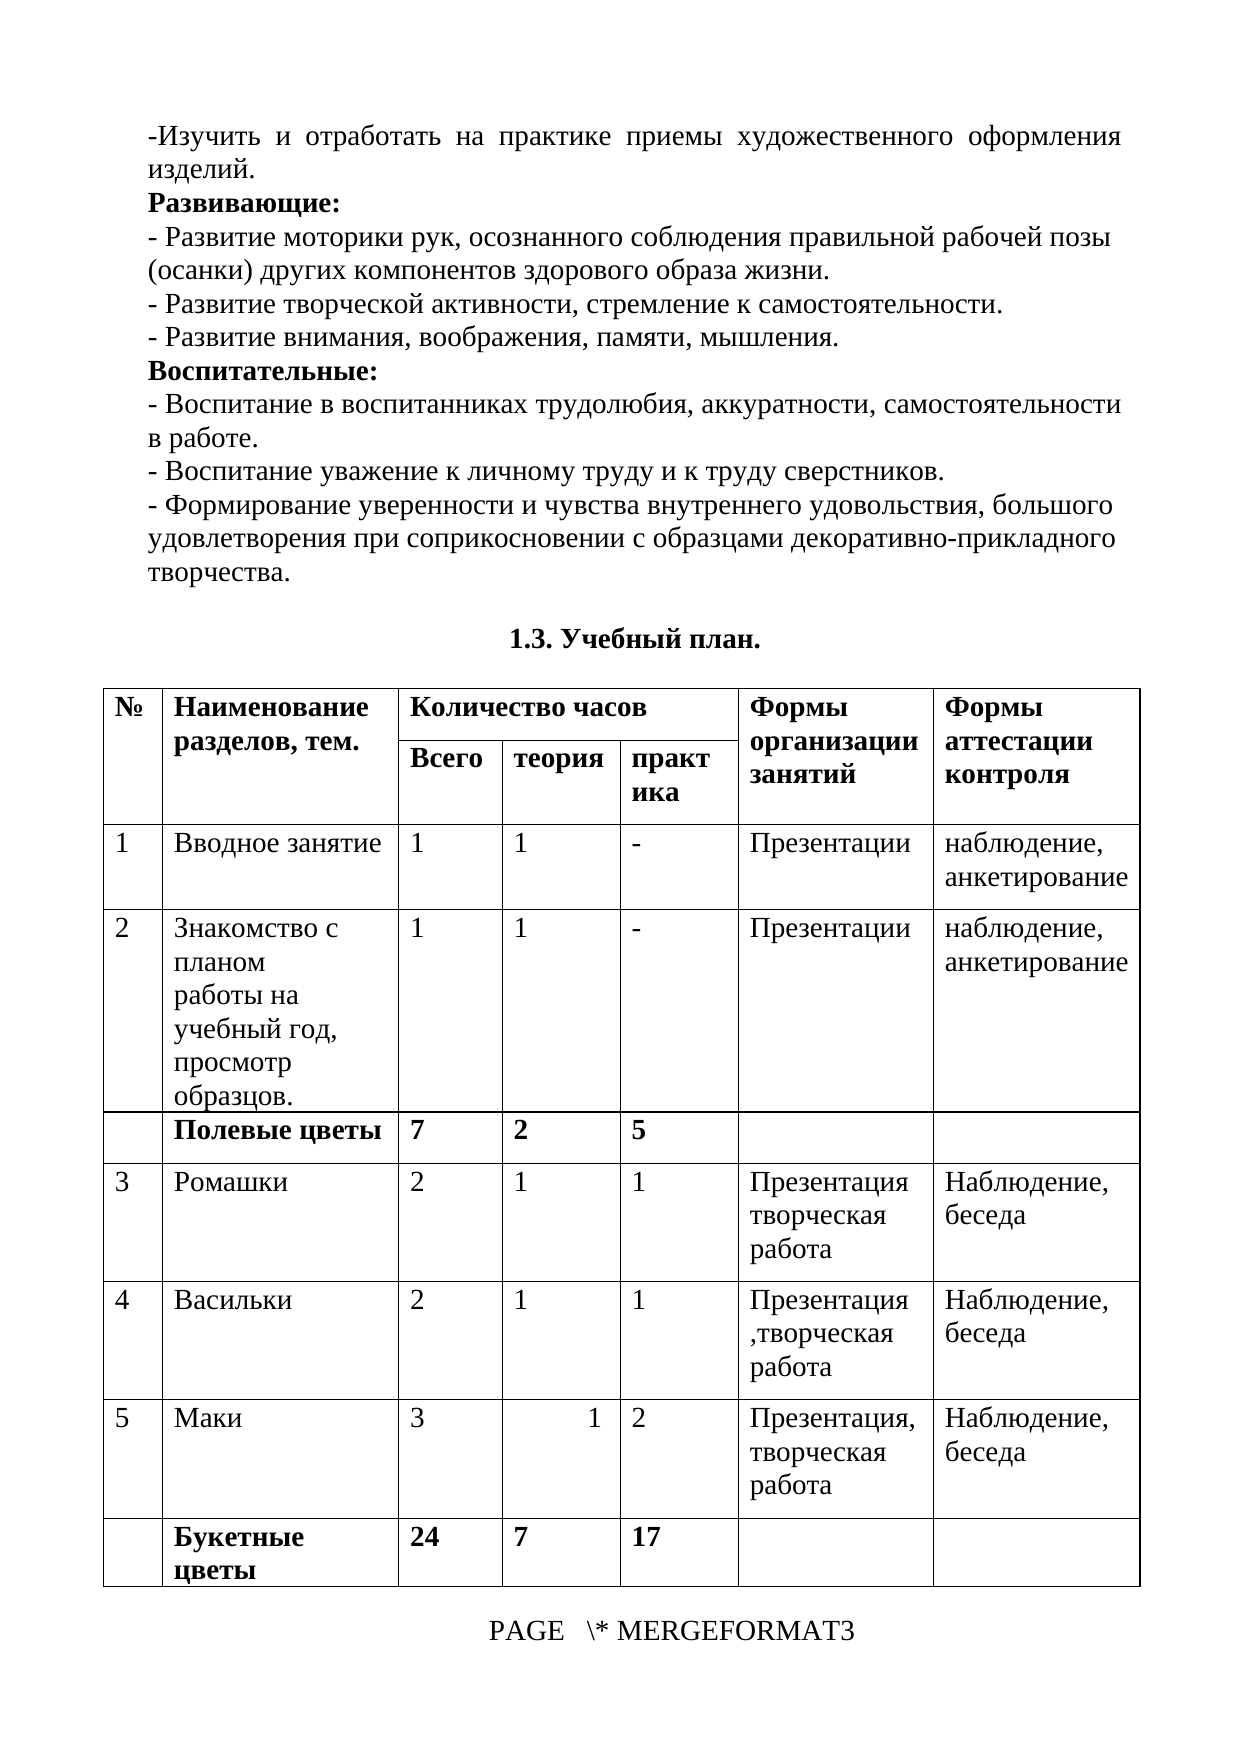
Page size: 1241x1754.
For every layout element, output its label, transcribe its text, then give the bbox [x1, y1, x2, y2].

table_cell 3 [399, 1400, 502, 1518]
table_cell [934, 1519, 1139, 1586]
table_cell 1 [503, 1400, 620, 1518]
text творчества. [148, 554, 1122, 588]
table_cell [739, 1113, 933, 1163]
text Развивающие: [148, 185, 1122, 219]
table_cell 2 [399, 1282, 502, 1399]
table_cell 4 [104, 1282, 162, 1399]
table_cell 1 [399, 910, 502, 1111]
table_header Формы организации занятий [739, 689, 933, 824]
table_cell Презентация, творческая работа [739, 1400, 933, 1518]
table_header Наименование разделов, тем. [163, 689, 398, 824]
table_cell Васильки [163, 1282, 398, 1399]
table_cell 2 [621, 1400, 738, 1518]
table_cell Презентация ,творческая работа [739, 1282, 933, 1399]
text - Воспитание уважение к личному труду и к труду сверстников. [148, 453, 1122, 487]
text -Изучить и отработать на практике приемы художественного оформления изделий. [148, 118, 1122, 185]
table_cell 2 [503, 1113, 620, 1163]
table_cell 5 [104, 1400, 162, 1518]
text удовлетворения при соприкосновении с образцами декоративно-прикладного [148, 521, 1122, 554]
table_cell практика [621, 741, 738, 824]
table_cell наблюдение, анкетирование [934, 825, 1139, 909]
table_cell Наблюдение, беседа [934, 1400, 1139, 1518]
table_cell наблюдение, анкетирование [934, 910, 1139, 1111]
table_cell 1 [621, 1282, 738, 1399]
table_cell [104, 1113, 162, 1163]
table_cell Вводное занятие [163, 825, 398, 909]
table_cell Наблюдение, беседа [934, 1164, 1139, 1281]
table_cell 3 [104, 1164, 162, 1281]
table_header Количество часов [399, 689, 738, 739]
table_header № [104, 689, 162, 824]
table_cell 2 [104, 910, 162, 1111]
table_cell 7 [503, 1519, 620, 1586]
table_cell 1 [503, 1164, 620, 1281]
table_cell 7 [399, 1113, 502, 1163]
table_cell 2 [399, 1164, 502, 1281]
table_cell 1 [503, 1282, 620, 1399]
table_cell Презентации [739, 825, 933, 909]
table_cell Всего [399, 741, 502, 824]
text - Воспитание в воспитанниках трудолюбия, аккуратности, самостоятельности в работе. [148, 386, 1122, 453]
table_cell 1 [104, 825, 162, 909]
table_cell 1 [503, 825, 620, 909]
text Воспитательные: [148, 353, 1122, 386]
table_cell Ромашки [163, 1164, 398, 1281]
table_cell 1 [503, 910, 620, 1111]
table_cell 24 [399, 1519, 502, 1586]
table_cell Презентация творческая работа [739, 1164, 933, 1281]
table_cell [739, 1519, 933, 1586]
table_cell 17 [621, 1519, 738, 1586]
table_cell 5 [621, 1113, 738, 1163]
table_cell - [621, 910, 738, 1111]
table_cell Презентации [739, 910, 933, 1111]
table_cell 1 [621, 1164, 738, 1281]
table_cell Маки [163, 1400, 398, 1518]
table_cell [934, 1113, 1139, 1163]
text - Развитие моторики рук, осознанного соблюдения правильной рабочей позы [148, 219, 1122, 252]
table_cell теория [503, 741, 620, 824]
text (осанки) других компонентов здорового образа жизни. [148, 252, 1122, 286]
text - Формирование уверенности и чувства внутреннего удовольствия, большого [148, 487, 1122, 521]
table_header Формы аттестации контроля [934, 689, 1139, 824]
table_cell Полевые цветы [163, 1113, 398, 1163]
text - Развитие творческой активности, стремление к самостоятельности. [148, 286, 1122, 319]
text 1.3. Учебный план. [148, 621, 1122, 655]
table_cell 1 [399, 825, 502, 909]
table_cell [104, 1519, 162, 1586]
table_cell Наблюдение, беседа [934, 1282, 1139, 1399]
text - Развитие внимания, воображения, памяти, мышления. [148, 319, 1122, 353]
table_cell - [621, 825, 738, 909]
